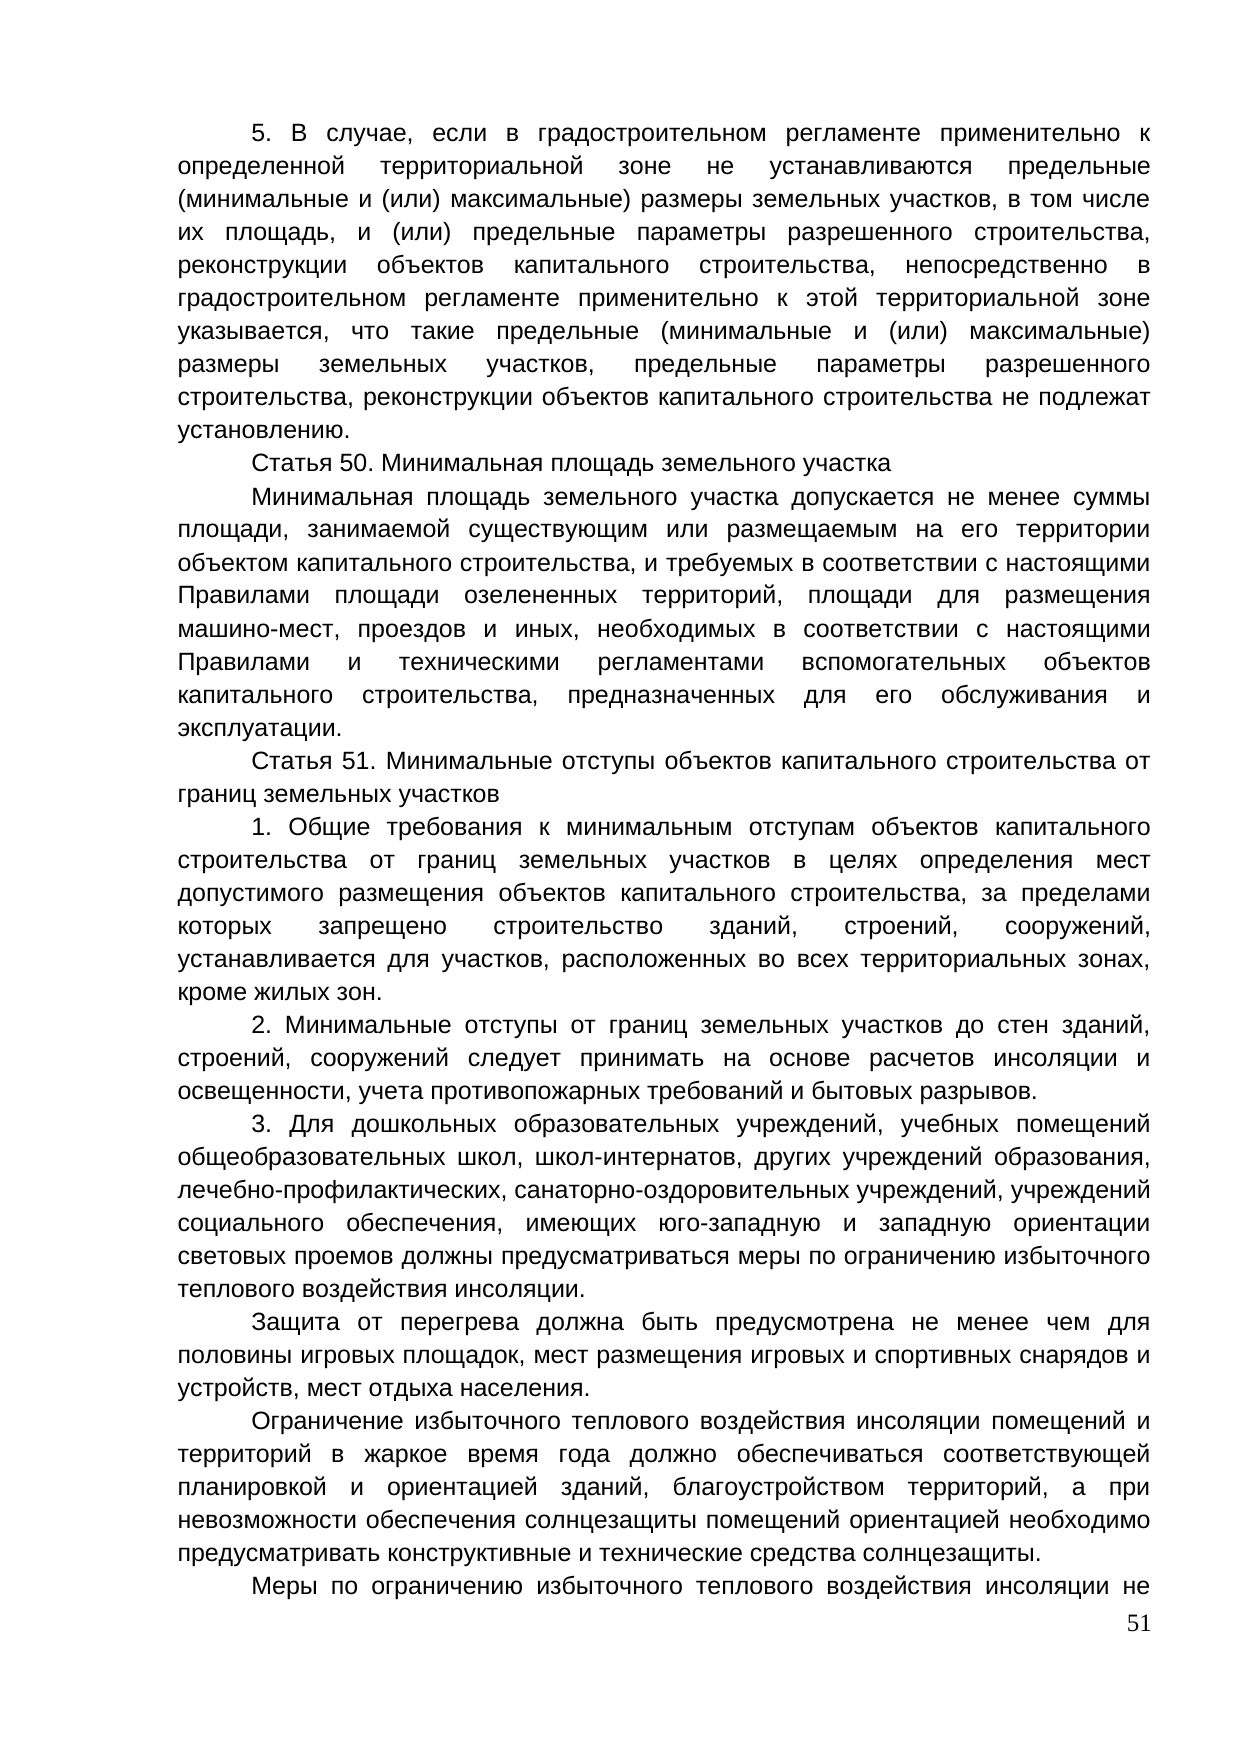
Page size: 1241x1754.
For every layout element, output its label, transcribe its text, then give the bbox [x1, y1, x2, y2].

subtitle Статья 50. Минимальная площадь земельного участка [177, 448, 1152, 477]
text 5. В случае, если в градостроительном регламенте применительно к определенной территориальной зоне не устанавливаются предельные (минимальные и (или) максимальные) размеры земельных участков, в том числе их площадь, и (или) предельные параметры разрешенного строительства, реконструкции объектов капитального строительства, непосредственно в градостроительном регламенте применительно к этой территориальной зоне указывается, что такие предельные (минимальные и (или) максимальные) размеры земельных участков, предельные параметры разрешенного строительства, реконструкции объектов капитального строительства не подлежат установлению. [177, 118, 1152, 444]
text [177, 1571, 1152, 1600]
text 1. Общие требования к минимальным отступам объектов капитального строительства от границ земельных участков в целях определения мест допустимого размещения объектов капитального строительства, за пределами которых запрещено строительство зданий, строений, сооружений, устанавливается для участков, расположенных во всех территориальных зонах, кроме жилых зон. [177, 812, 1152, 1006]
subtitle Статья 51. Минимальные отступы объектов капитального строительства от границ земельных участков [177, 746, 1152, 807]
text Ограничение избыточного теплового воздействия инсоляции помещений и территорий в жаркое время года должно обеспечиваться соответствующей планировкой и ориентацией зданий, благоустройством территорий, а при невозможности обеспечения солнцезащиты помещений ориентацией необходимо предусматривать конструктивные и технические средства солнцезащиты. [177, 1406, 1152, 1567]
text 2. Минимальные отступы от границ земельных участков до стен зданий, строений, сооружений следует принимать на основе расчетов инсоляции и освещенности, учета противопожарных требований и бытовых разрывов. [177, 1010, 1152, 1104]
text 3. Для дошкольных образовательных учреждений, учебных помещений общеобразовательных школ, школ-интернатов, других учреждений образования, лечебно-профилактических, санаторно-оздоровительных учреждений, учреждений социального обеспечения, имеющих юго-западную и западную ориентации световых проемов должны предусматриваться меры по ограничению избыточного теплового воздействия инсоляции. [177, 1109, 1152, 1303]
text Защита от перегрева должна быть предусмотрена не менее чем для половины игровых площадок, мест размещения игровых и спортивных снарядов и устройств, мест отдыха населения. [177, 1307, 1152, 1402]
text Минимальная площадь земельного участка допускается не менее суммы площади, занимаемой существующим или размещаемым на его территории объектом капитального строительства, и требуемых в соответствии с настоящими Правилами площади озелененных территорий, площади для размещения машино-мест, проездов и иных, необходимых в соответствии с настоящими Правилами и техническими регламентами вспомогательных объектов капитального строительства, предназначенных для его обслуживания и эксплуатации. [177, 481, 1152, 741]
